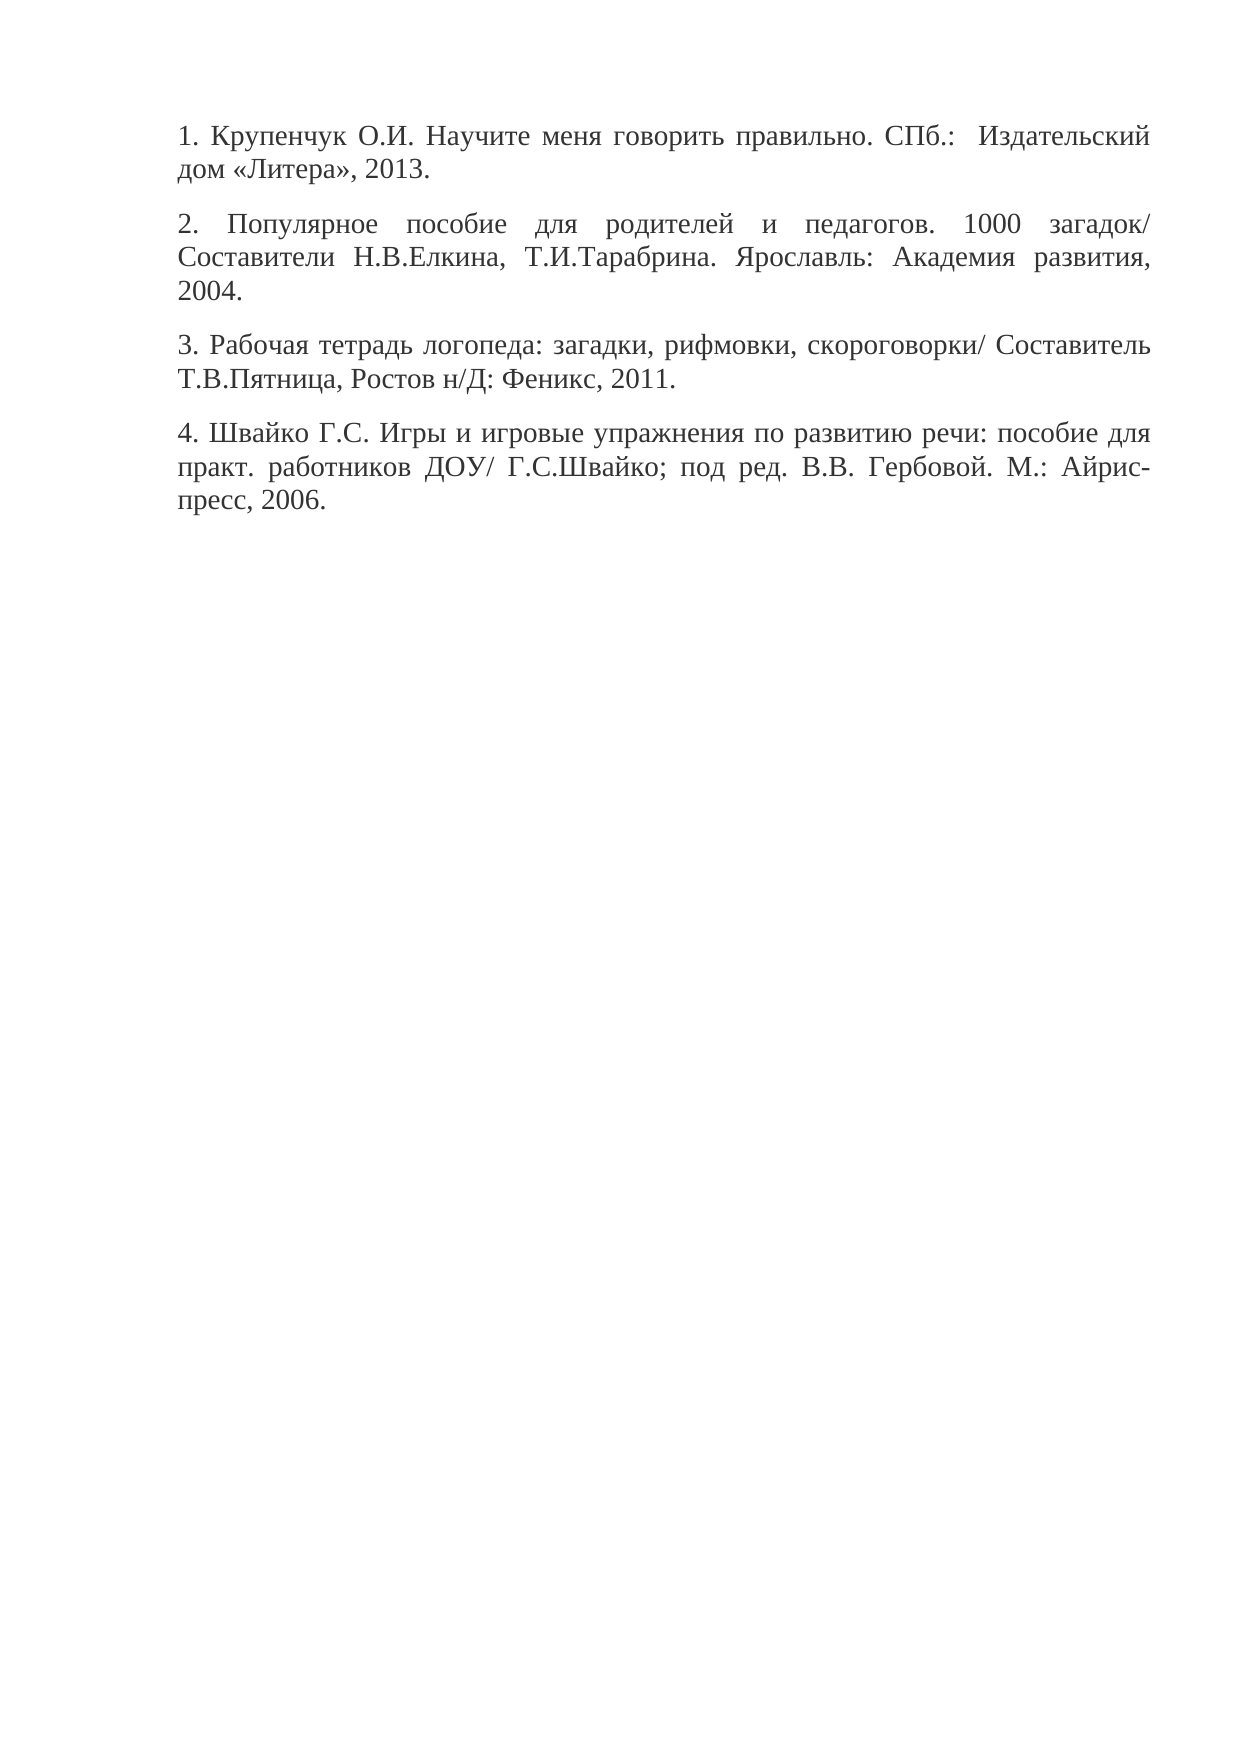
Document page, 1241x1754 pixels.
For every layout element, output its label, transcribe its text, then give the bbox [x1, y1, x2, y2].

text 2. Популярное пособие для родителей и педагогов. 1000 загадок/ Составители Н.В.Елкина, Т.И.Тарабрина. Ярославль: Академия развития, 2004. [177, 206, 1152, 307]
text 4. Швайко Г.С. Игры и игровые упражнения по развитию речи: пособие для практ. работников ДОУ/ Г.С.Швайко; под ред. В.В. Гербовой. М.: Айрис-пресс, 2006. [177, 415, 1152, 516]
text 1. Крупенчук О.И. Научите меня говорить правильно. СПб.: Издательский дом «Литера», 2013. [177, 118, 1152, 185]
text 3. Рабочая тетрадь логопеда: загадки, рифмовки, скороговорки/ Составитель Т.В.Пятница, Ростов н/Д: Феникс, 2011. [177, 327, 1152, 394]
